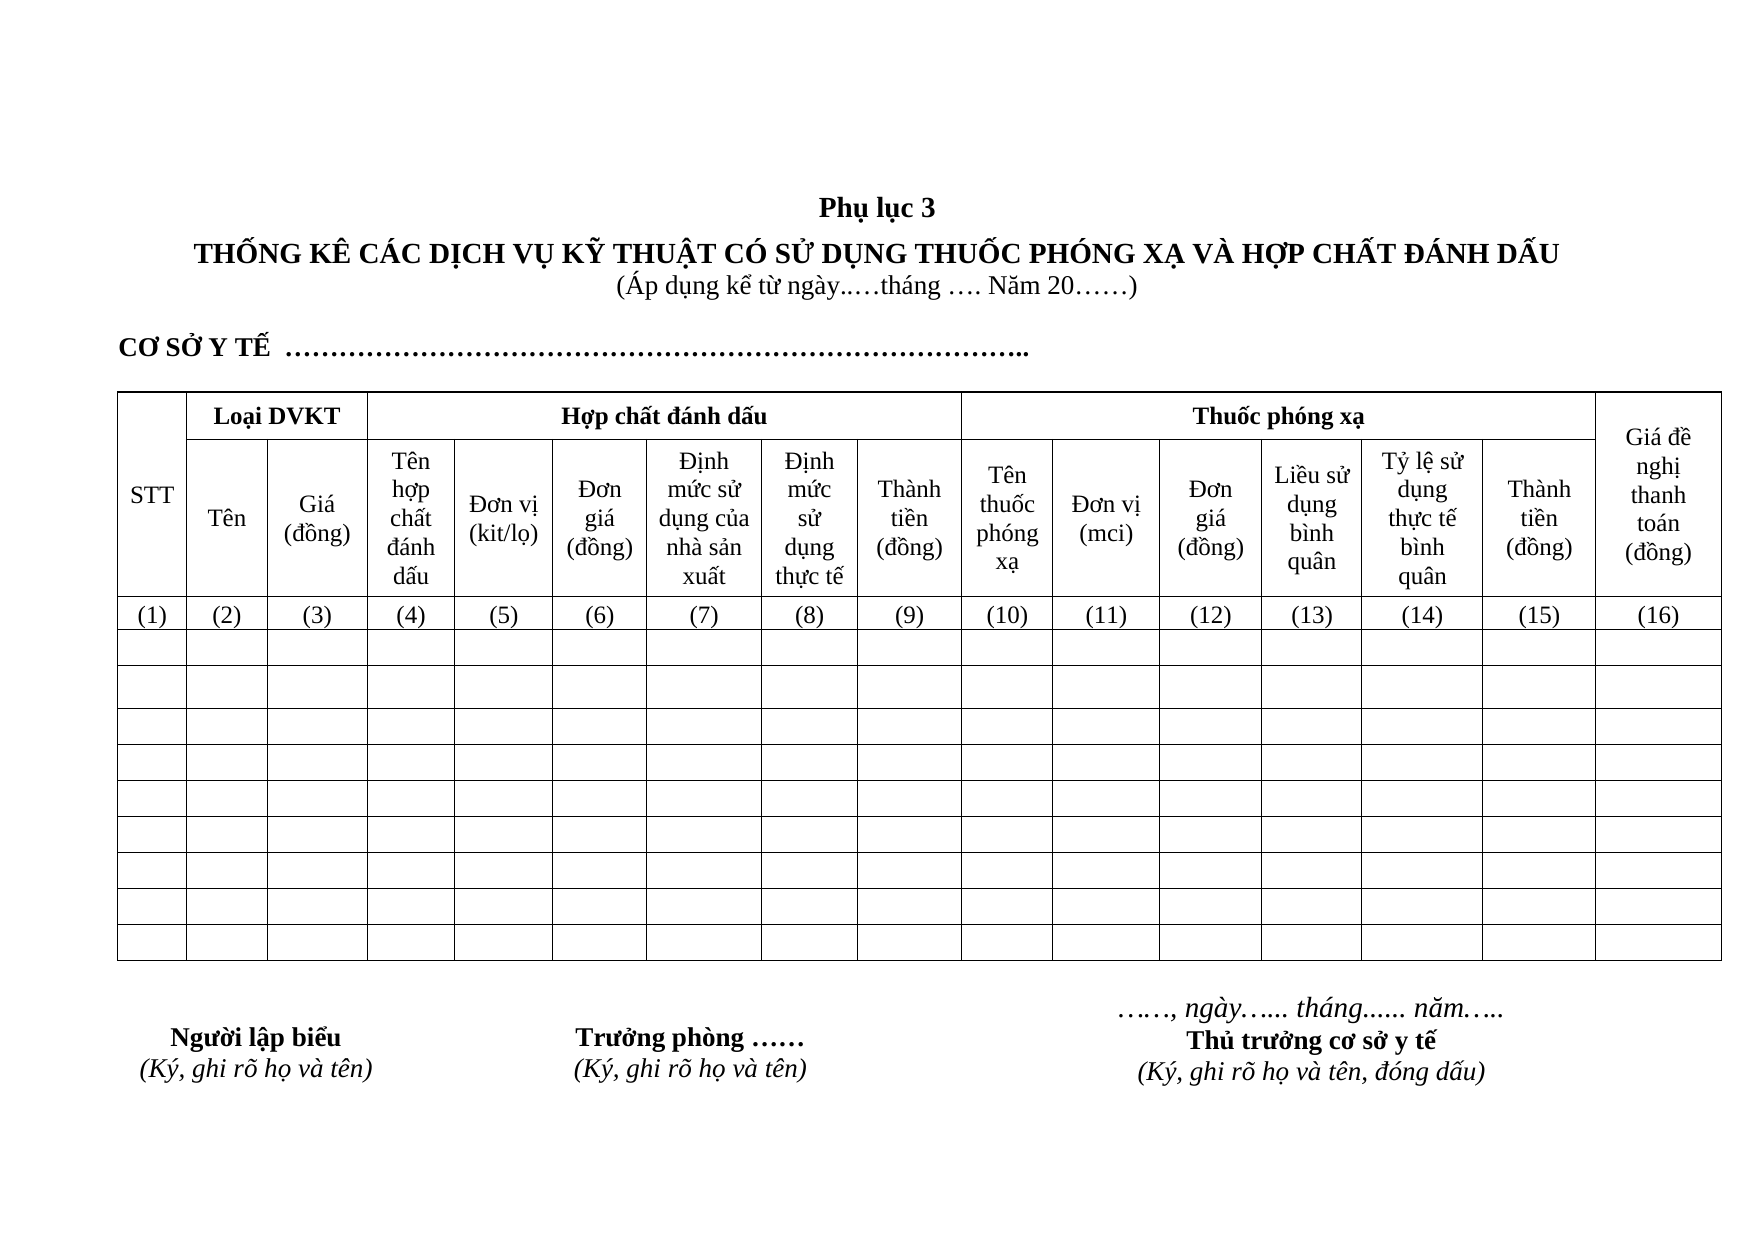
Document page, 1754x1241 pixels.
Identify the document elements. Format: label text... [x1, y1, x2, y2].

table_cell [187, 925, 267, 960]
table_cell [1262, 781, 1361, 816]
text Phụ lục 3 [118, 190, 1636, 223]
table_cell [187, 709, 267, 743]
table_cell [187, 853, 267, 888]
table_cell [268, 745, 367, 780]
table_cell [118, 781, 186, 816]
table_header Hợp chất đánh dấu [368, 393, 961, 439]
table_cell (12) [1160, 597, 1261, 629]
table_cell (15) [1483, 597, 1595, 629]
table_cell [118, 817, 186, 852]
table_cell [647, 781, 761, 816]
table_cell [118, 853, 186, 888]
table_cell Liều sử dụng bình quân [1262, 440, 1361, 596]
table_cell [1362, 817, 1482, 852]
table_cell [1596, 925, 1721, 960]
table_cell [268, 817, 367, 852]
table_cell [1483, 630, 1595, 665]
table_cell [1262, 889, 1361, 924]
table_cell [647, 709, 761, 743]
table_cell [1262, 709, 1361, 743]
table_cell [118, 745, 186, 780]
table_cell [647, 925, 761, 960]
table_cell [762, 630, 857, 665]
table_cell [762, 853, 857, 888]
table_cell [1053, 781, 1159, 816]
table_cell [1053, 853, 1159, 888]
table_cell [187, 889, 267, 924]
table_cell Định mức sử dụng của nhà sản xuất [647, 440, 761, 596]
table_cell [368, 889, 454, 924]
table_cell (16) [1596, 597, 1721, 629]
table_cell [187, 745, 267, 780]
table_cell [1053, 666, 1159, 707]
table_cell [118, 666, 186, 707]
table_cell [455, 853, 552, 888]
table_cell [455, 889, 552, 924]
table_cell [1362, 925, 1482, 960]
table_cell [762, 666, 857, 707]
table_cell [268, 666, 367, 707]
table_cell [368, 709, 454, 743]
table_cell (1) [118, 597, 186, 629]
table_cell [118, 889, 186, 924]
table_cell [1483, 781, 1595, 816]
table_cell Tên thuốc phóng xạ [962, 440, 1052, 596]
table_cell [268, 925, 367, 960]
table_cell [962, 781, 1052, 816]
table_cell [553, 745, 646, 780]
table_cell [1596, 889, 1721, 924]
text (Áp dụng kể từ ngày..…tháng …. Năm 20……) [118, 269, 1636, 300]
table_cell [1053, 630, 1159, 665]
table_cell [553, 666, 646, 707]
table_cell [1483, 817, 1595, 852]
table_cell [962, 666, 1052, 707]
table_cell [858, 666, 961, 707]
table_cell [455, 925, 552, 960]
table_cell [647, 666, 761, 707]
table_cell [1483, 853, 1595, 888]
table_cell [962, 630, 1052, 665]
table_cell [858, 781, 961, 816]
table_cell [455, 666, 552, 707]
table_cell [1262, 853, 1361, 888]
table_cell (10) [962, 597, 1052, 629]
table_header Loại DVKT [187, 393, 367, 439]
table_cell [762, 817, 857, 852]
table_cell [187, 666, 267, 707]
table_cell [268, 781, 367, 816]
table_header STT [118, 393, 186, 596]
table_cell [187, 781, 267, 816]
table_cell Thành tiền (đồng) [1483, 440, 1595, 596]
table_cell [553, 709, 646, 743]
table_cell [1483, 889, 1595, 924]
table_cell [1160, 817, 1261, 852]
table_cell [1362, 889, 1482, 924]
table_header Trưởng phòng …… (Ký, ghi rõ họ và tên) [432, 990, 949, 1086]
table_cell [858, 925, 961, 960]
table_cell [455, 745, 552, 780]
table_cell [1596, 666, 1721, 707]
table_cell [268, 889, 367, 924]
table_cell [858, 817, 961, 852]
table_cell [368, 630, 454, 665]
table_cell (5) [455, 597, 552, 629]
table_cell (2) [187, 597, 267, 629]
table_cell [1262, 925, 1361, 960]
table_header Người lập biểu (Ký, ghi rõ họ và tên) [80, 990, 432, 1086]
table_cell [1362, 853, 1482, 888]
table_cell [553, 853, 646, 888]
table_cell [1596, 781, 1721, 816]
table_cell Tên [187, 440, 267, 596]
table_cell [762, 709, 857, 743]
table_cell Đơn giá (đồng) [1160, 440, 1261, 596]
table_cell [762, 889, 857, 924]
table_cell Tên hợp chất đánh dấu [368, 440, 454, 596]
table_cell [553, 817, 646, 852]
table_cell [858, 630, 961, 665]
table_cell [1160, 745, 1261, 780]
table_cell [1483, 745, 1595, 780]
text CƠ SỞ Y TẾ ……………………………………………………………………….. [118, 332, 1636, 363]
table_cell [1160, 630, 1261, 665]
table_cell [647, 889, 761, 924]
table_cell [368, 817, 454, 852]
table_cell [647, 853, 761, 888]
table_cell [1160, 666, 1261, 707]
table_cell [368, 745, 454, 780]
table_cell [368, 666, 454, 707]
table_cell [762, 781, 857, 816]
table_cell [647, 817, 761, 852]
table_cell Đơn vị (kit/lọ) [455, 440, 552, 596]
table_cell (13) [1262, 597, 1361, 629]
table_cell [1053, 709, 1159, 743]
table_cell (7) [647, 597, 761, 629]
table_cell [1053, 925, 1159, 960]
table_cell [268, 630, 367, 665]
table_cell [762, 745, 857, 780]
table_cell [762, 925, 857, 960]
table_cell [1362, 666, 1482, 707]
table_cell [962, 709, 1052, 743]
table_cell [1483, 925, 1595, 960]
table_cell [553, 781, 646, 816]
table_cell [962, 853, 1052, 888]
table_cell [1362, 745, 1482, 780]
table_cell [268, 709, 367, 743]
table_cell Đơn vị (mci) [1053, 440, 1159, 596]
table_header Thuốc phóng xạ [962, 393, 1595, 439]
table_cell [455, 817, 552, 852]
text THỐNG KÊ CÁC DỊCH VỤ KỸ THUẬT CÓ SỬ DỤNG THUỐC PHÓNG XẠ VÀ HỢP CHẤT ĐÁNH DẤU [118, 236, 1636, 269]
table_cell [1596, 817, 1721, 852]
table_cell [962, 889, 1052, 924]
table_cell [647, 630, 761, 665]
table_cell [1362, 709, 1482, 743]
table_header Giá đề nghị thanh toán (đồng) [1596, 393, 1721, 596]
table_cell Thành tiền (đồng) [858, 440, 961, 596]
table_cell [455, 630, 552, 665]
table_cell [1262, 630, 1361, 665]
table_cell (4) [368, 597, 454, 629]
table_cell [962, 817, 1052, 852]
table_cell [187, 817, 267, 852]
table_cell Giá (đồng) [268, 440, 367, 596]
table_cell [1483, 709, 1595, 743]
table_cell [1160, 853, 1261, 888]
table_cell [187, 630, 267, 665]
table_cell [1160, 709, 1261, 743]
table_header ……, ngày…... tháng...... năm….. Thủ trưởng cơ sở y tế (Ký, ghi rõ họ và tên, đóng dấu) [949, 990, 1674, 1086]
table_cell [1262, 817, 1361, 852]
table_cell (9) [858, 597, 961, 629]
table_cell [1262, 745, 1361, 780]
table_cell [553, 925, 646, 960]
table_cell Tỷ lệ sử dụng thực tế bình quân [1362, 440, 1482, 596]
table_cell (14) [1362, 597, 1482, 629]
table_cell [1160, 781, 1261, 816]
table_cell [118, 630, 186, 665]
table_cell [1160, 925, 1261, 960]
table_cell [1362, 630, 1482, 665]
table_cell [455, 781, 552, 816]
table_cell [1053, 745, 1159, 780]
table_cell (3) [268, 597, 367, 629]
table_cell [647, 745, 761, 780]
table_cell (6) [553, 597, 646, 629]
table_cell [368, 925, 454, 960]
table_cell [1596, 853, 1721, 888]
table_cell [1362, 781, 1482, 816]
table_cell [1596, 745, 1721, 780]
table_cell [368, 853, 454, 888]
table_cell [962, 925, 1052, 960]
table_cell [858, 709, 961, 743]
table_cell [1053, 889, 1159, 924]
table_cell [118, 709, 186, 743]
table_cell (8) [762, 597, 857, 629]
table_cell [962, 745, 1052, 780]
table_cell [858, 889, 961, 924]
table_cell [1596, 709, 1721, 743]
table_cell Định mức sử dụng thực tế [762, 440, 857, 596]
table_cell [858, 745, 961, 780]
table_cell [268, 853, 367, 888]
table_cell [1160, 889, 1261, 924]
table_cell (11) [1053, 597, 1159, 629]
table_cell [368, 781, 454, 816]
table_cell [118, 925, 186, 960]
table_cell Đơn giá (đồng) [553, 440, 646, 596]
table_cell [553, 889, 646, 924]
table_cell [1596, 630, 1721, 665]
table_cell [1262, 666, 1361, 707]
table_cell [1483, 666, 1595, 707]
table_cell [858, 853, 961, 888]
table_cell [553, 630, 646, 665]
table_cell [1053, 817, 1159, 852]
table_cell [455, 709, 552, 743]
